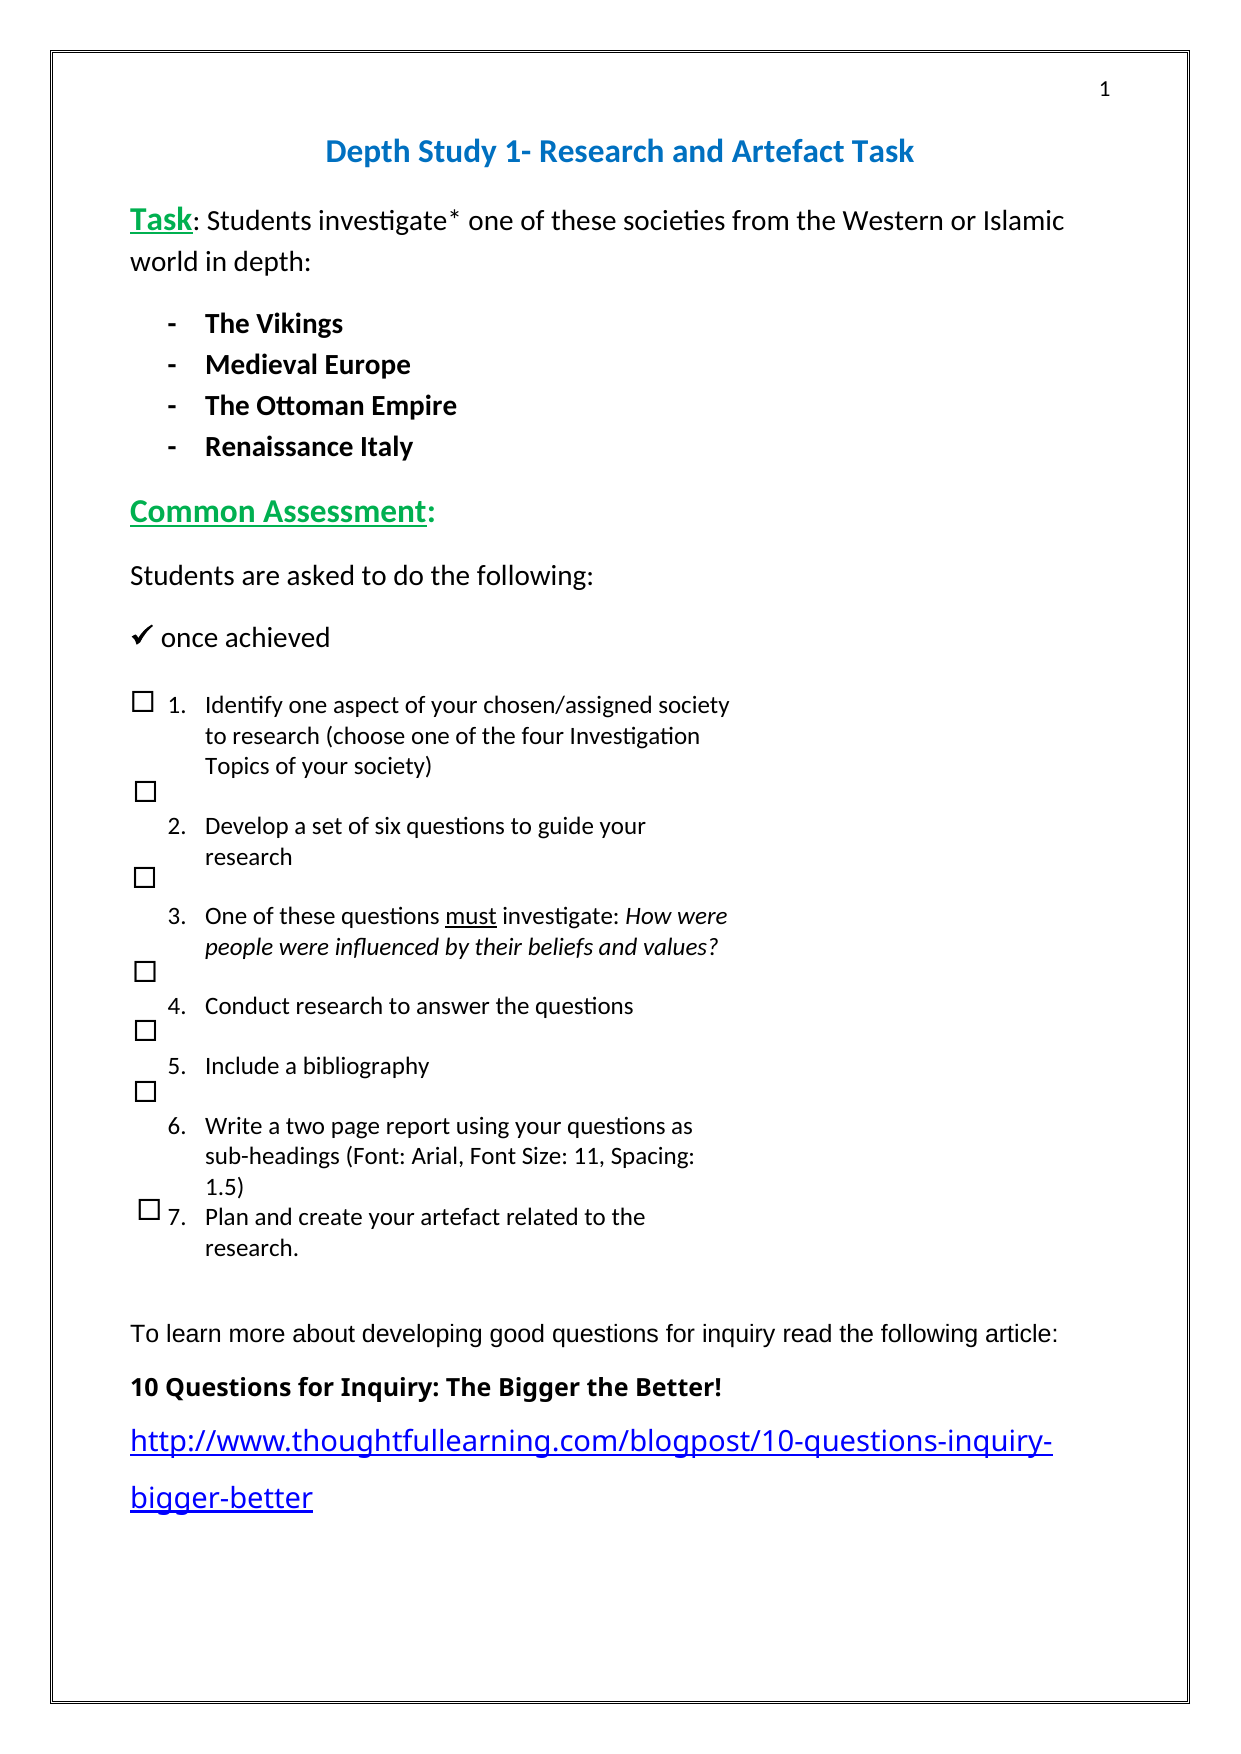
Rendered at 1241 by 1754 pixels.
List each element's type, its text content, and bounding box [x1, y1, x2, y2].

list Renaissance Italy [167, 428, 1110, 464]
list The Vikings [167, 305, 1110, 341]
list One of these questions must investigate: How were people were influenced by their beliefs and values? [167, 900, 735, 961]
list Medieval Europe [167, 346, 1110, 382]
list Plan and create your artefact related to the research. [167, 1201, 735, 1262]
text Depth Study 1- Research and Artefact Task [130, 130, 1110, 171]
list Identify one aspect of your chosen/assigned society to research (choose one of the four Investigation Topics of your society) [167, 689, 735, 781]
text 10 Questions for Inquiry: The Bigger the Better! [130, 1348, 1110, 1404]
text once achieved [130, 619, 1110, 655]
text Common Assessment: [130, 490, 1110, 531]
text http://www.thoughtfullearning.com/blogpost/10-questions-inquiry-bigger-better [130, 1404, 1110, 1517]
list Include a bibliography [167, 1050, 735, 1081]
list Develop a set of six questions to guide your research [167, 810, 735, 871]
text Task: Students investigate* one of these societies from the Western or Islamic world in depth: [130, 197, 1110, 279]
text To learn more about developing good questions for inquiry read the following article: [130, 1292, 1110, 1348]
list Conduct research to answer the questions [167, 991, 735, 1021]
list The Ottoman Empire [167, 387, 1110, 423]
text Students are asked to do the following: [130, 557, 1110, 593]
list Write a two page report using your questions as sub-headings (Font: Arial, Font Size: 11, Spacing: 1.5) [167, 1110, 735, 1201]
